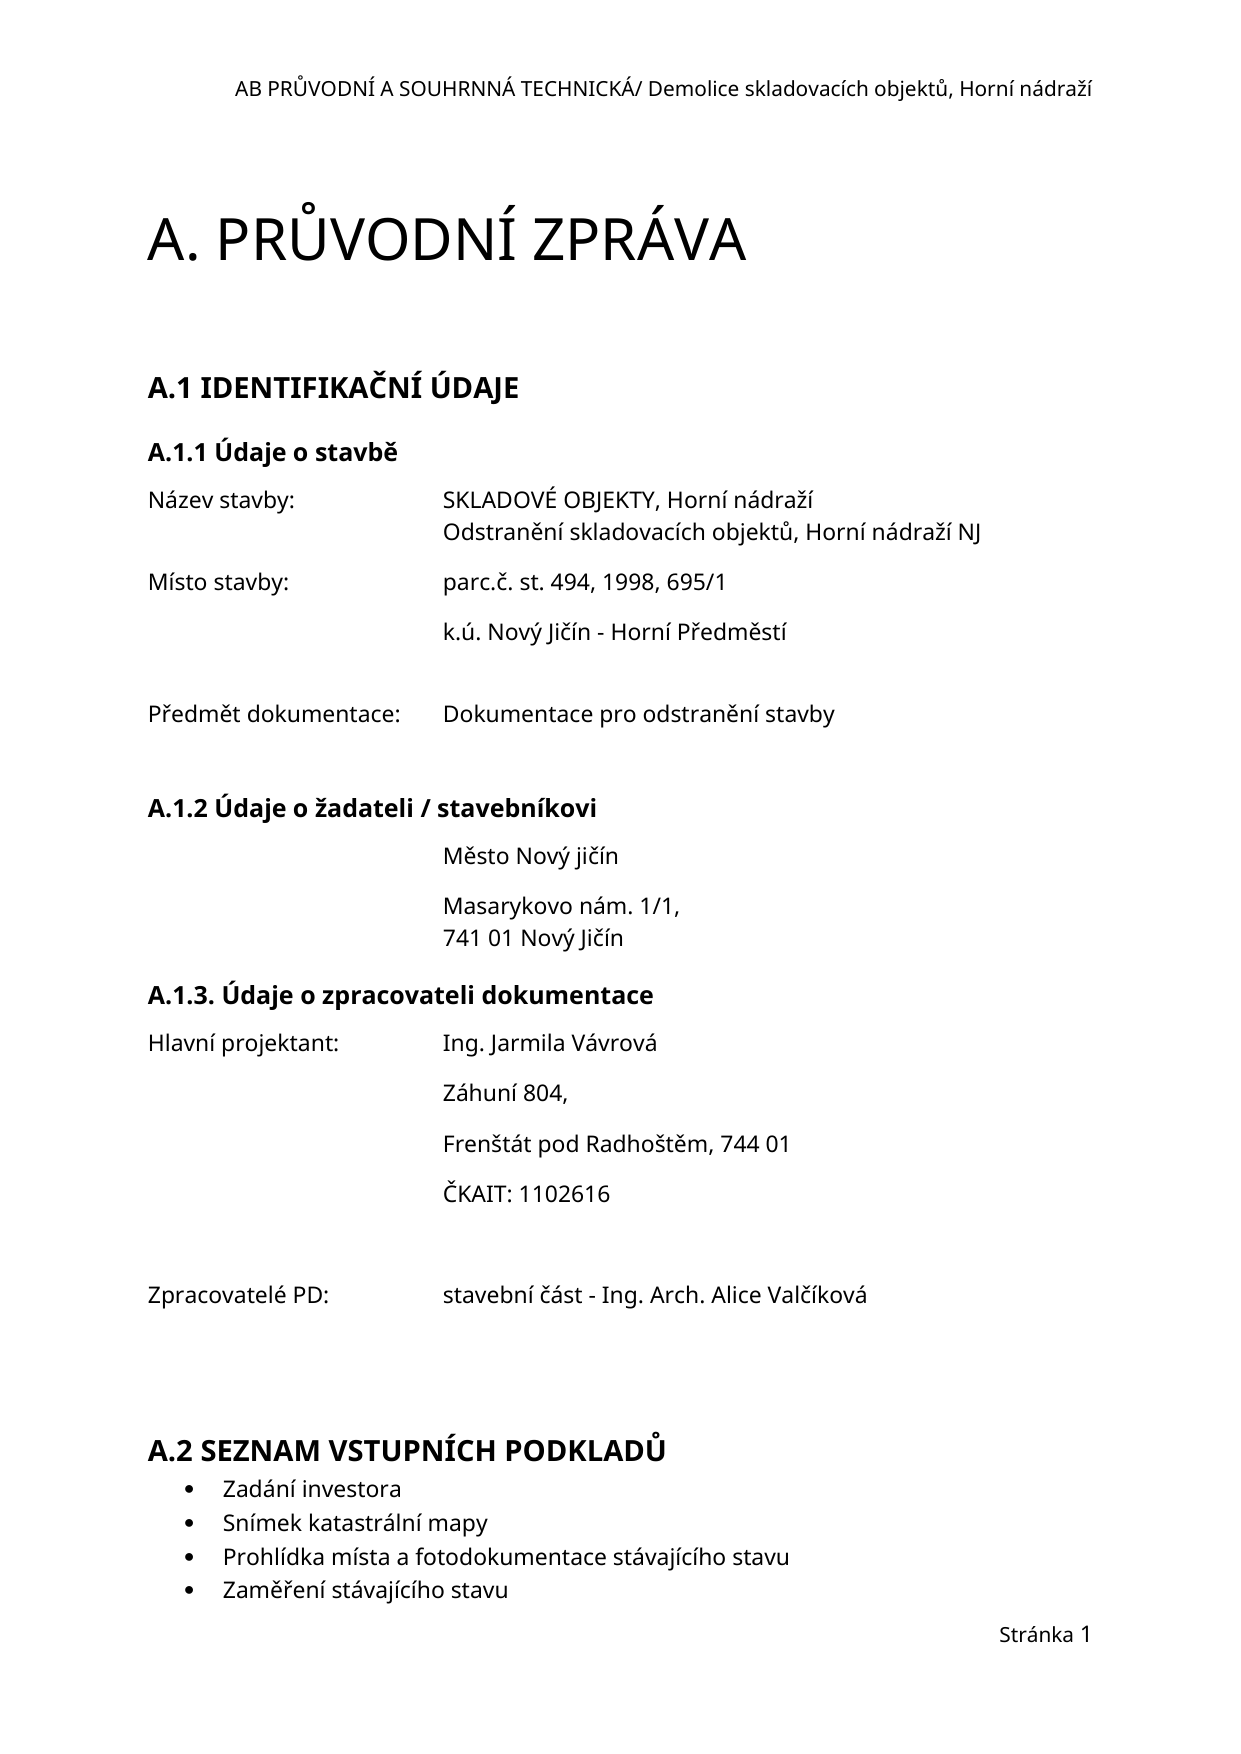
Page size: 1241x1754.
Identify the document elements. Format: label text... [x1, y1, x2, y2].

text Odstranění skladovacích objektů, Horní nádraží NJ [369, 516, 1093, 547]
list Snímek katastrální mapy [185, 1507, 1093, 1538]
text Město Nový jičín [443, 840, 1093, 871]
text Záhuní 804, [148, 1077, 1093, 1109]
text 741 01 Nový Jičín [369, 921, 1093, 953]
text Místo stavby: parc.č. st. 494, 1998, 695/1 [148, 566, 1093, 597]
text Frenštát pod Radhoštěm, 744 01 [369, 1128, 1093, 1159]
subtitle A.1.2 Údaje o žadateli / stavebníkovi [148, 791, 1093, 824]
text Masarykovo nám. 1/1, [369, 890, 1093, 921]
text k.ú. Nový Jičín - Horní Předměstí [148, 616, 1093, 648]
subtitle A.1.1 Údaje o stavbě [148, 435, 1093, 469]
text Název stavby: SKLADOVÉ OBJEKTY, Horní nádraží [148, 484, 1093, 516]
list Zadání investora [185, 1473, 1093, 1504]
text Zpracovatelé PD: stavební část - Ing. Arch. Alice Valčíková [148, 1279, 1093, 1378]
subtitle A. PRŮVODNÍ ZPRÁVA [148, 198, 1093, 277]
text ČKAIT: 1102616 [369, 1178, 1093, 1209]
subtitle A.1.3. Údaje o zpracovateli dokumentace [148, 978, 1093, 1012]
text Hlavní projektant: Ing. Jarmila Vávrová [148, 1027, 1093, 1058]
text Předmět dokumentace: Dokumentace pro odstranění stavby [148, 698, 1093, 763]
list Prohlídka místa a fotodokumentace stávajícího stavu [185, 1541, 1093, 1572]
subtitle A.2 SEZNAM VSTUPNÍCH PODKLADŮ [148, 1430, 1093, 1470]
list Zaměření stávajícího stavu [185, 1574, 1093, 1606]
subtitle A.1 IDENTIFIKAČNÍ ÚDAJE [148, 367, 1093, 407]
